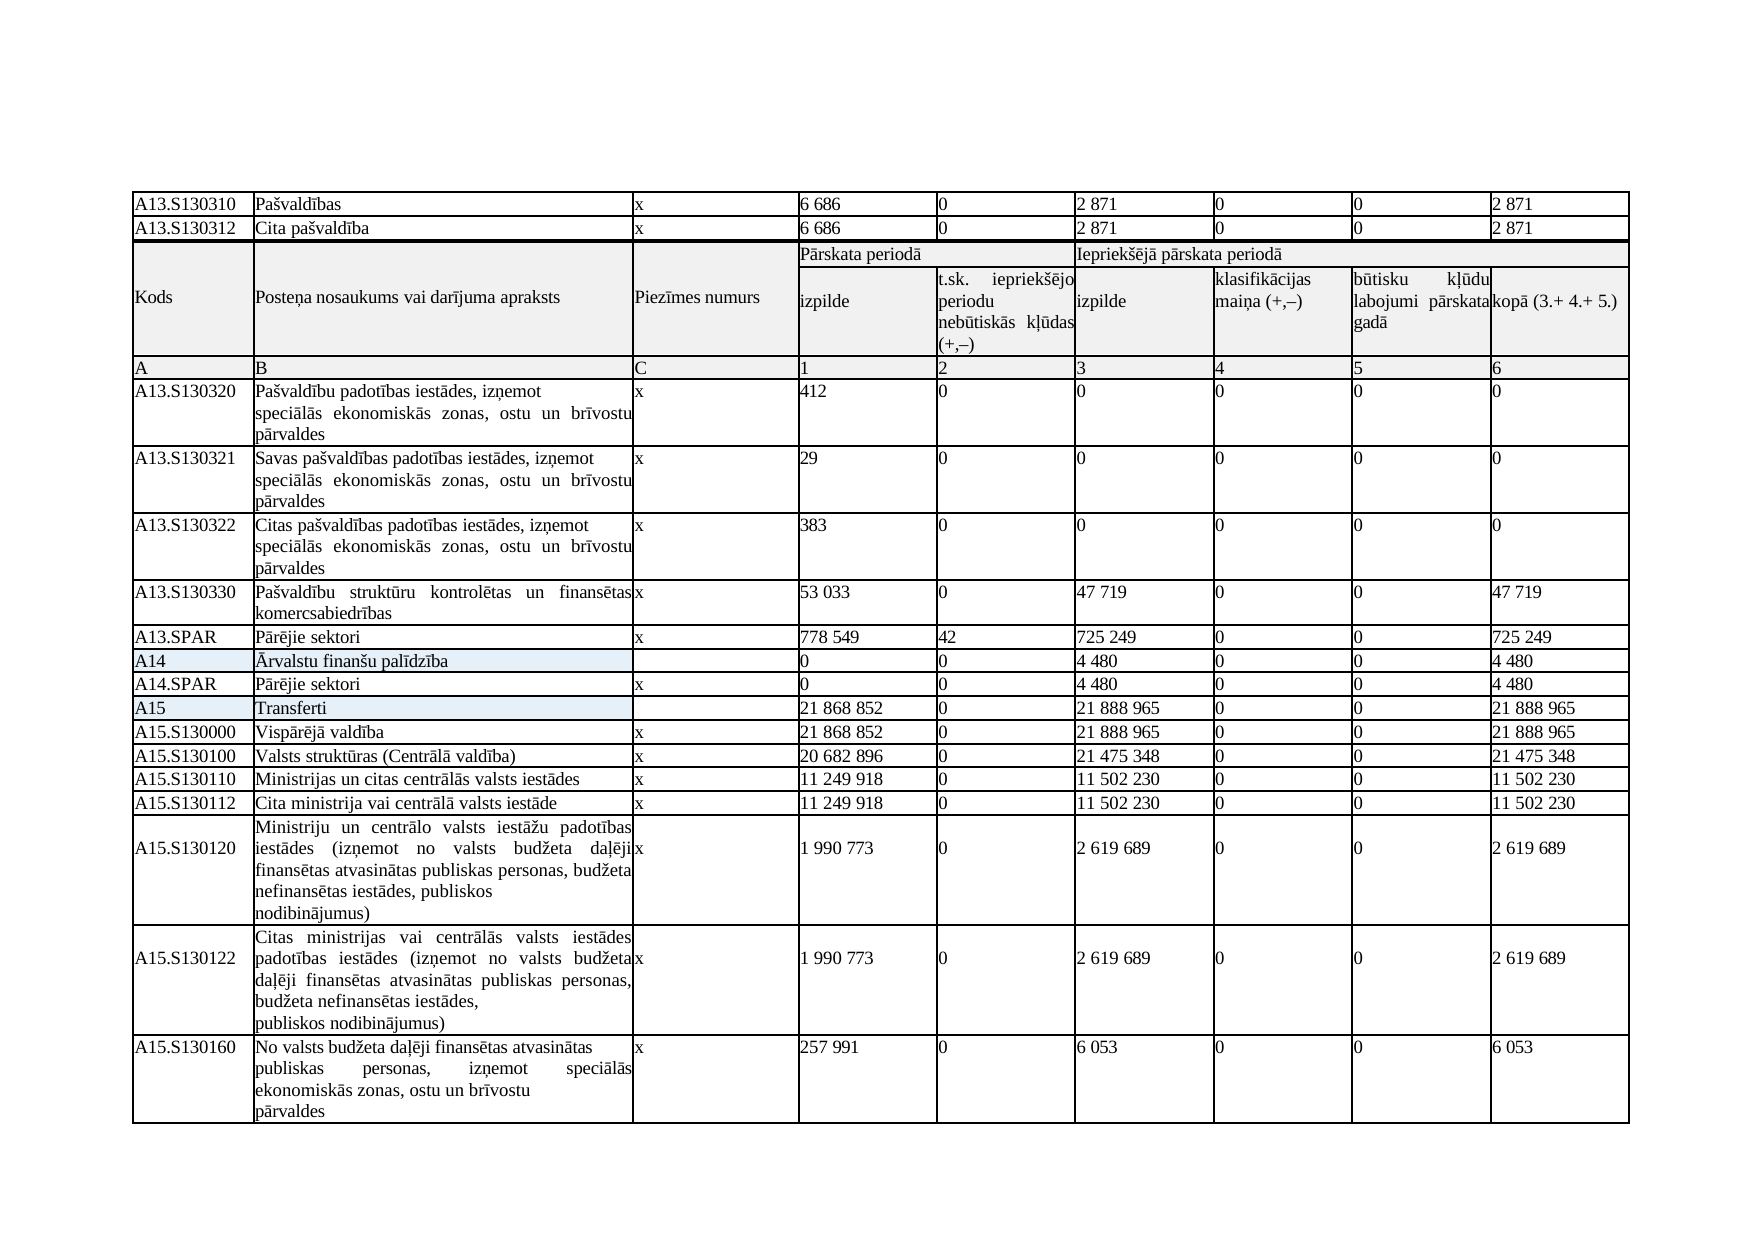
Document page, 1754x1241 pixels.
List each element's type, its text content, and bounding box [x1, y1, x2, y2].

table_cell 0 [938, 768, 1074, 790]
table_cell 0 [1215, 193, 1351, 215]
table_cell 2 619 689 [1076, 926, 1213, 1033]
table_cell 0 [938, 217, 1074, 238]
table_cell A15.S130000 [134, 721, 253, 742]
table_cell A15.S130160 [134, 1036, 253, 1122]
table_cell 11 502 230 [1492, 792, 1628, 814]
table_cell 11 502 230 [1076, 792, 1213, 814]
table_cell x [634, 193, 798, 215]
table_cell 0 [938, 1036, 1074, 1122]
table_cell A [134, 357, 253, 378]
table_cell 6 686 [800, 193, 936, 215]
table_cell 0 [1215, 926, 1351, 1033]
table_cell 53 033 [800, 581, 936, 624]
table_cell 42 [938, 626, 1074, 647]
table_cell 0 [938, 697, 1074, 719]
table_cell x [634, 626, 798, 647]
table_cell kopā (3.+ 4.+ 5.) [1492, 268, 1628, 354]
table_cell 0 [1353, 768, 1490, 790]
table_cell 0 [938, 581, 1074, 624]
table_cell 0 [1353, 193, 1490, 215]
table_cell A15.S130100 [134, 745, 253, 766]
table_cell 0 [1353, 650, 1490, 671]
table_cell Ministriju un centrālo valsts iestāžu padotības iestādes (izņemot no valsts budžeta daļēji finansētas atvasinātas publiskas personas, budžeta nefinansētas iestādes, publiskos nodibinājumus) [255, 816, 632, 923]
table_cell 0 [938, 721, 1074, 742]
table_cell A13.S130321 [134, 447, 253, 512]
table_cell 0 [1353, 816, 1490, 923]
table_cell izpilde [1076, 268, 1213, 354]
table_cell 0 [1215, 447, 1351, 512]
table_cell Citas pašvaldības padotības iestādes, izņemot speciālās ekonomiskās zonas, ostu un brīvostu pārvaldes [255, 514, 632, 578]
table_cell 778 549 [800, 626, 936, 647]
table_cell 21 888 965 [1076, 721, 1213, 742]
table_cell 2 871 [1492, 217, 1628, 238]
table_cell 0 [1353, 217, 1490, 238]
table_cell A13.S130312 [134, 217, 253, 238]
table_cell 2 871 [1076, 193, 1213, 215]
table_cell x [634, 447, 798, 512]
table_cell Vispārējā valdība [255, 721, 632, 742]
table_cell 0 [1353, 581, 1490, 624]
table_cell A14 [134, 650, 253, 671]
table_header Kods [134, 243, 253, 354]
table_cell 725 249 [1076, 626, 1213, 647]
table_cell 2 871 [1076, 217, 1213, 238]
table_cell 21 888 965 [1076, 697, 1213, 719]
table_cell 47 719 [1076, 581, 1213, 624]
table_cell 0 [1215, 626, 1351, 647]
table_cell A15.S130110 [134, 768, 253, 790]
table_cell 2 619 689 [1492, 816, 1628, 923]
table_cell 5 [1353, 357, 1490, 378]
table_cell 21 475 348 [1492, 745, 1628, 766]
table_cell 0 [1215, 514, 1351, 578]
table_cell Pārējie sektori [255, 626, 632, 647]
table_cell 4 480 [1492, 650, 1628, 671]
table_cell 0 [938, 673, 1074, 695]
table_cell x [634, 721, 798, 742]
table_cell 0 [1215, 380, 1351, 445]
table_cell A13.S130322 [134, 514, 253, 578]
table_cell 11 502 230 [1492, 768, 1628, 790]
table_cell 21 888 965 [1492, 721, 1628, 742]
table_cell 1 990 773 [800, 926, 936, 1033]
table_cell 0 [1492, 380, 1628, 445]
table_cell 6 053 [1492, 1036, 1628, 1122]
table_cell 0 [938, 514, 1074, 578]
table_cell 4 480 [1492, 673, 1628, 695]
table_cell Pārējie sektori [255, 673, 632, 695]
table_cell 4 480 [1076, 650, 1213, 671]
table_cell Transferti [255, 697, 632, 719]
table_cell 0 [1353, 380, 1490, 445]
table_cell 0 [1076, 514, 1213, 578]
table_cell 0 [1215, 673, 1351, 695]
table_cell 4 480 [1076, 673, 1213, 695]
table_cell A15.S130112 [134, 792, 253, 814]
table_cell 2 [938, 357, 1074, 378]
table_cell 20 682 896 [800, 745, 936, 766]
table_cell Pašvaldību padotības iestādes, izņemot speciālās ekonomiskās zonas, ostu un brīvostu pārvaldes [255, 380, 632, 445]
table_cell 0 [938, 650, 1074, 671]
table_cell 725 249 [1492, 626, 1628, 647]
table_cell 0 [1215, 581, 1351, 624]
table_cell A13.S130310 [134, 193, 253, 215]
table_cell 0 [938, 447, 1074, 512]
table_header Piezīmes numurs [634, 243, 798, 354]
table_cell 0 [938, 745, 1074, 766]
table_cell 6 [1492, 357, 1628, 378]
table_cell A15.S130122 [134, 926, 253, 1033]
table_header Posteņa nosaukums vai darījuma apraksts [255, 243, 632, 354]
table_cell 0 [1353, 1036, 1490, 1122]
table_cell 11 249 918 [800, 792, 936, 814]
table_cell Citas ministrijas vai centrālās valsts iestādes padotības iestādes (izņemot no valsts budžeta daļēji finansētas atvasinātas publiskas personas, budžeta nefinansētas iestādes, publiskos nodibinājumus) [255, 926, 632, 1033]
table_cell [634, 697, 798, 719]
table_cell 0 [1353, 926, 1490, 1033]
table_cell klasifikācijas maiņa (+,–) [1215, 268, 1351, 354]
table_cell 0 [938, 380, 1074, 445]
table_cell B [255, 357, 632, 378]
table_cell 0 [938, 193, 1074, 215]
table_cell 21 888 965 [1492, 697, 1628, 719]
table_cell 1 990 773 [800, 816, 936, 923]
table_cell 0 [1353, 697, 1490, 719]
table_cell 6 053 [1076, 1036, 1213, 1122]
table_cell 0 [938, 926, 1074, 1033]
table_cell 0 [1353, 447, 1490, 512]
table_cell Cita ministrija vai centrālā valsts iestāde [255, 792, 632, 814]
table_cell x [634, 745, 798, 766]
table_cell 0 [1215, 650, 1351, 671]
table_cell A13.SPAR [134, 626, 253, 647]
table_cell C [634, 357, 798, 378]
table_header Pārskata periodā [800, 243, 1074, 266]
table_cell 0 [1215, 792, 1351, 814]
table_cell 257 991 [800, 1036, 936, 1122]
table_cell x [634, 926, 798, 1033]
table_cell 0 [1215, 697, 1351, 719]
table_cell Valsts struktūras (Centrālā valdība) [255, 745, 632, 766]
table_cell 0 [1076, 380, 1213, 445]
table_cell 11 502 230 [1076, 768, 1213, 790]
table_cell x [634, 514, 798, 578]
table_cell x [634, 792, 798, 814]
table_cell x [634, 816, 798, 923]
table_cell 11 249 918 [800, 768, 936, 790]
table_cell 0 [1353, 792, 1490, 814]
table_cell Pašvaldības [255, 193, 632, 215]
table_header Iepriekšējā pārskata periodā [1076, 243, 1628, 266]
table_cell x [634, 673, 798, 695]
table_cell 6 686 [800, 217, 936, 238]
table_cell x [634, 217, 798, 238]
table_cell 0 [1215, 721, 1351, 742]
table_cell A14.SPAR [134, 673, 253, 695]
table_cell 3 [1076, 357, 1213, 378]
table_cell A13.S130330 [134, 581, 253, 624]
table_cell No valsts budžeta daļēji finansētas atvasinātas publiskas personas, izņemot speciālās ekonomiskās zonas, ostu un brīvostu pārvaldes [255, 1036, 632, 1122]
table_cell x [634, 380, 798, 445]
table_cell 0 [1215, 745, 1351, 766]
table_cell 0 [1492, 514, 1628, 578]
table_cell 2 619 689 [1492, 926, 1628, 1033]
table_cell 0 [1076, 447, 1213, 512]
table_cell A13.S130320 [134, 380, 253, 445]
table_cell 21 868 852 [800, 697, 936, 719]
table_cell 0 [1353, 673, 1490, 695]
table_cell A15.S130120 [134, 816, 253, 923]
table_cell x [634, 1036, 798, 1122]
table_cell x [634, 768, 798, 790]
table_cell 383 [800, 514, 936, 578]
table_cell 412 [800, 380, 936, 445]
table_cell 0 [1215, 768, 1351, 790]
table_cell 21 868 852 [800, 721, 936, 742]
table_cell 0 [938, 792, 1074, 814]
table_cell Pašvaldību struktūru kontrolētas un finansētas komercsabiedrības [255, 581, 632, 624]
table_cell 2 619 689 [1076, 816, 1213, 923]
table_cell 21 475 348 [1076, 745, 1213, 766]
table_cell 0 [1215, 816, 1351, 923]
table_cell 0 [1353, 721, 1490, 742]
table_cell izpilde [800, 268, 936, 354]
table_cell 1 [800, 357, 936, 378]
table_cell 47 719 [1492, 581, 1628, 624]
table_cell 0 [1215, 1036, 1351, 1122]
table_cell 0 [938, 816, 1074, 923]
table_cell 0 [1353, 514, 1490, 578]
table_cell 0 [800, 650, 936, 671]
table_cell 2 871 [1492, 193, 1628, 215]
table_cell Savas pašvaldības padotības iestādes, izņemot speciālās ekonomiskās zonas, ostu un brīvostu pārvaldes [255, 447, 632, 512]
table_cell 0 [1215, 217, 1351, 238]
table_cell A15 [134, 697, 253, 719]
table_cell Cita pašvaldība [255, 217, 632, 238]
table_cell t.sk. iepriekšējo periodu nebūtiskās kļūdas (+,–) [938, 268, 1074, 354]
table_cell 0 [1353, 745, 1490, 766]
table_cell Ārvalstu finanšu palīdzība [255, 650, 632, 671]
table_cell 0 [800, 673, 936, 695]
table_cell 0 [1353, 626, 1490, 647]
table_cell būtisku kļūdu labojumi pārskata gadā [1353, 268, 1490, 354]
table_cell [634, 650, 798, 671]
table_cell Ministrijas un citas centrālās valsts iestādes [255, 768, 632, 790]
table_cell 0 [1492, 447, 1628, 512]
table_cell 4 [1215, 357, 1351, 378]
table_cell x [634, 581, 798, 624]
table_cell 29 [800, 447, 936, 512]
